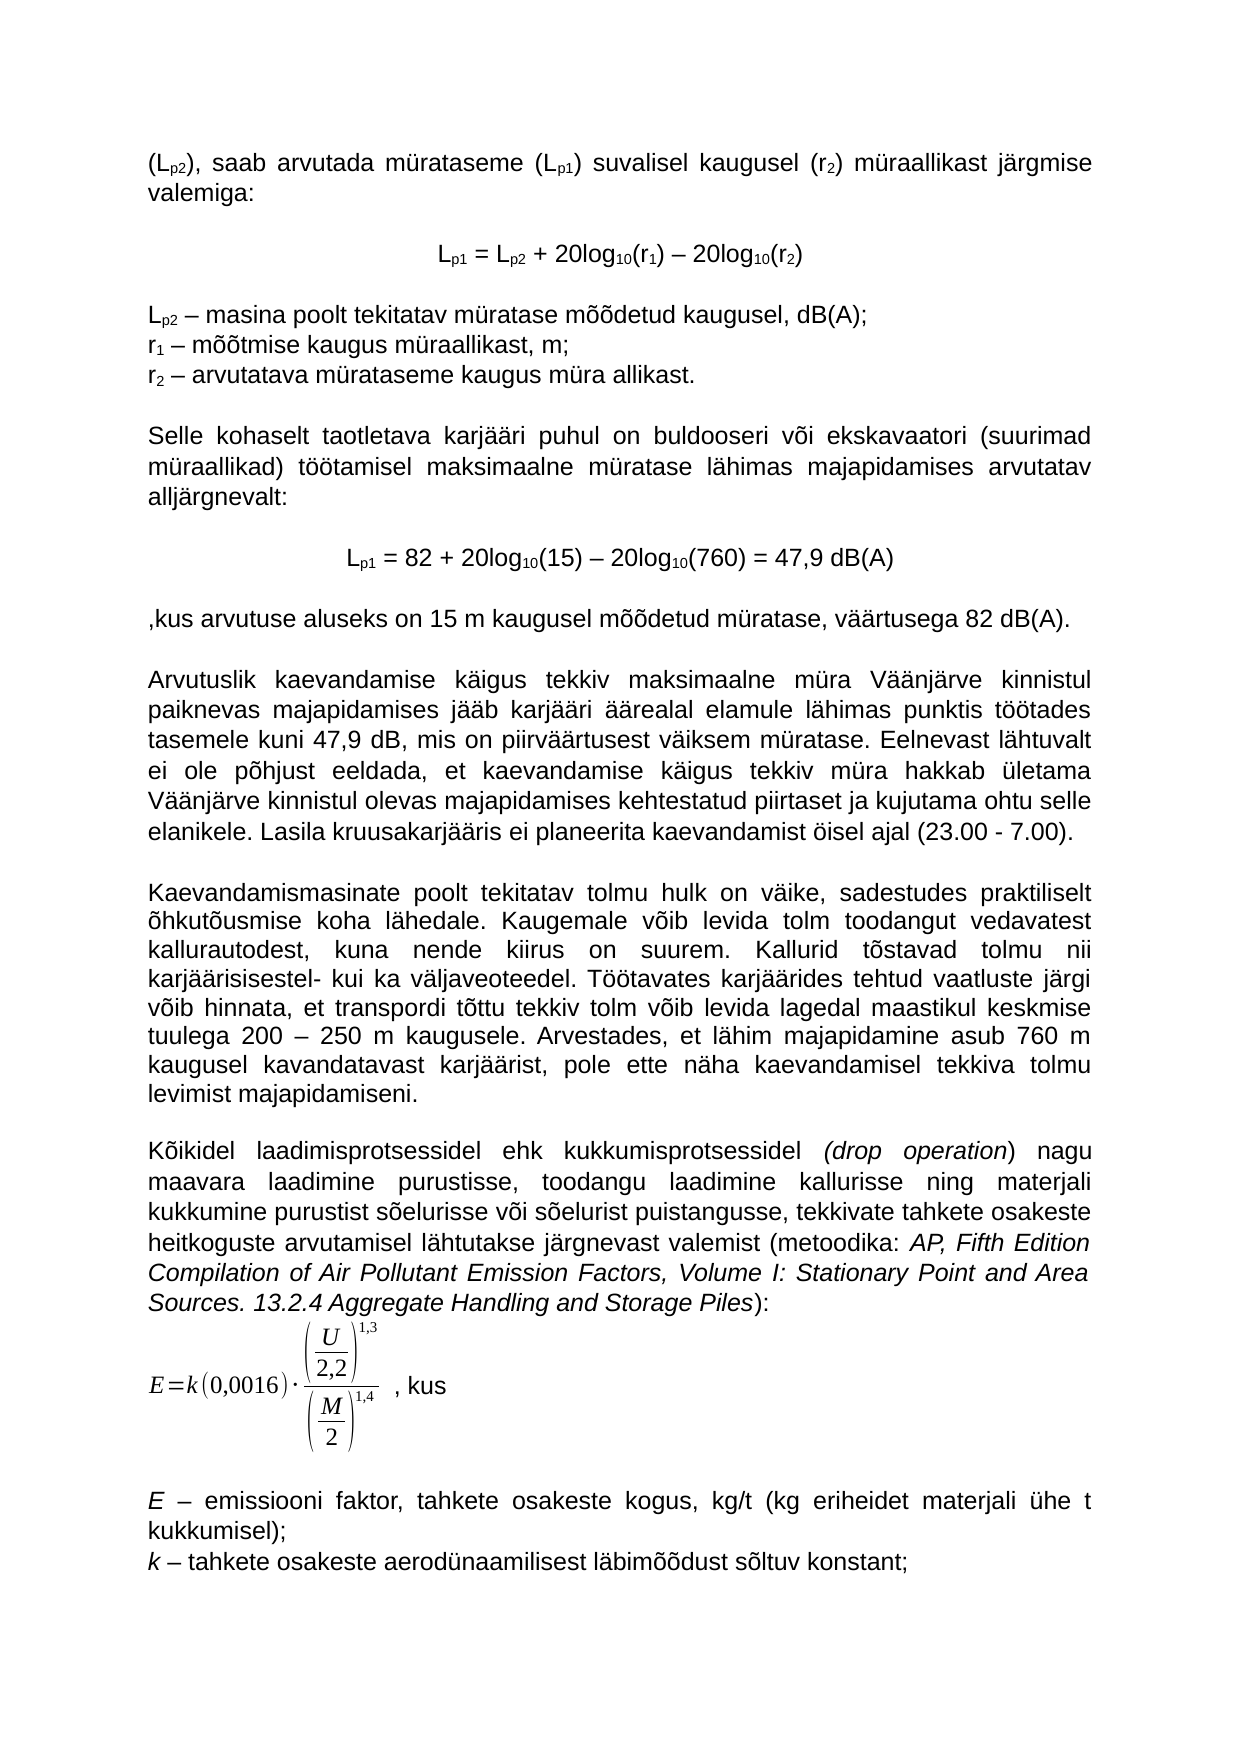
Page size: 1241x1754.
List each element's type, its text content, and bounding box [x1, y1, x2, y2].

text Arvutuslik kaevandamise käigus tekkiv maksimaalne müra Väänjärve kinnistul paiknevas majapidamises jääb karjääri äärealal elamule lähimas punktis töötades tasemele kuni 47,9 dB, mis on piirväärtusest väiksem müratase. Eelnevast lähtuvalt ei ole põhjust eeldada, et kaevandamise käigus tekkiv müra hakkab ületama Väänjärve kinnistul olevas majapidamises kehtestatud piirtaset ja kujutama ohtu selle elanikele. Lasila kruusakarjääris ei planeerita kaevandamist öisel ajal (23.00 - 7.00). [148, 665, 1093, 846]
text Lp2 – masina poolt tekitatav müratase mõõdetud kaugusel, dB(A); [148, 300, 1093, 328]
text Kõikidel laadimisprotsessidel ehk kukkumisprotsessidel (drop operation) nagu maavara laadimine purustisse, toodangu laadimine kallurisse ning materjali kukkumine purustist sõelurisse või sõelurist puistangusse, tekkivate tahkete osakeste heitkoguste arvutamisel lähtutakse järgnevast valemist (metoodika: AP, Fifth Edition Compilation of Air Pollutant Emission Factors, Volume I: Stationary Point and Area Sources. 13.2.4 Aggregate Handling and Storage Piles): [148, 1136, 1093, 1317]
text r2 – arvutatava mürataseme kaugus müra allikast. [148, 361, 1093, 389]
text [148, 148, 1093, 207]
text Kaevandamismasinate poolt tekitatav tolmu hulk on väike, sadestudes praktiliselt õhkutõusmise koha lähedale. Kaugemale võib levida tolm toodangut vedavatest kallurautodest, kuna nende kiirus on suurem. Kallurid tõstavad tolmu nii karjäärisisestel- kui ka väljaveoteedel. Töötavates karjäärides tehtud vaatluste järgi võib hinnata, et transpordi tõttu tekkiv tolm võib levida lagedal maastikul keskmise tuulega 200 – 250 m kaugusele. Arvestades, et lähim majapidamine asub 760 m kaugusel kavandatavast karjäärist, pole ette näha kaevandamisel tekkiva tolmu levimist majapidamiseni. [148, 878, 1093, 1108]
text Selle kohaselt taotletava karjääri puhul on buldooseri või ekskavaatori (suurimad müraallikad) töötamisel maksimaalne müratase lähimas majapidamises arvutatav alljärgnevalt: [148, 421, 1093, 511]
text Lp1 = Lp2 + 20log10(r1) – 20log10(r2) [148, 239, 1093, 268]
text , kus [148, 1319, 1093, 1453]
text ,kus arvutuse aluseks on 15 m kaugusel mõõdetud müratase, väärtusega 82 dB(A). [148, 604, 1093, 633]
text k – tahkete osakeste aerodünaamilisest läbimõõdust sõltuv konstant; [148, 1547, 1093, 1576]
text Lp1 = 82 + 20log10(15) – 20log10(760) = 47,9 dB(A) [148, 543, 1093, 572]
text r1 – mõõtmise kaugus müraallikast, m; [148, 330, 1093, 359]
text E – emissiooni faktor, tahkete osakeste kogus, kg/t (kg eriheidet materjali ühe t kukkumisel); [148, 1486, 1093, 1545]
